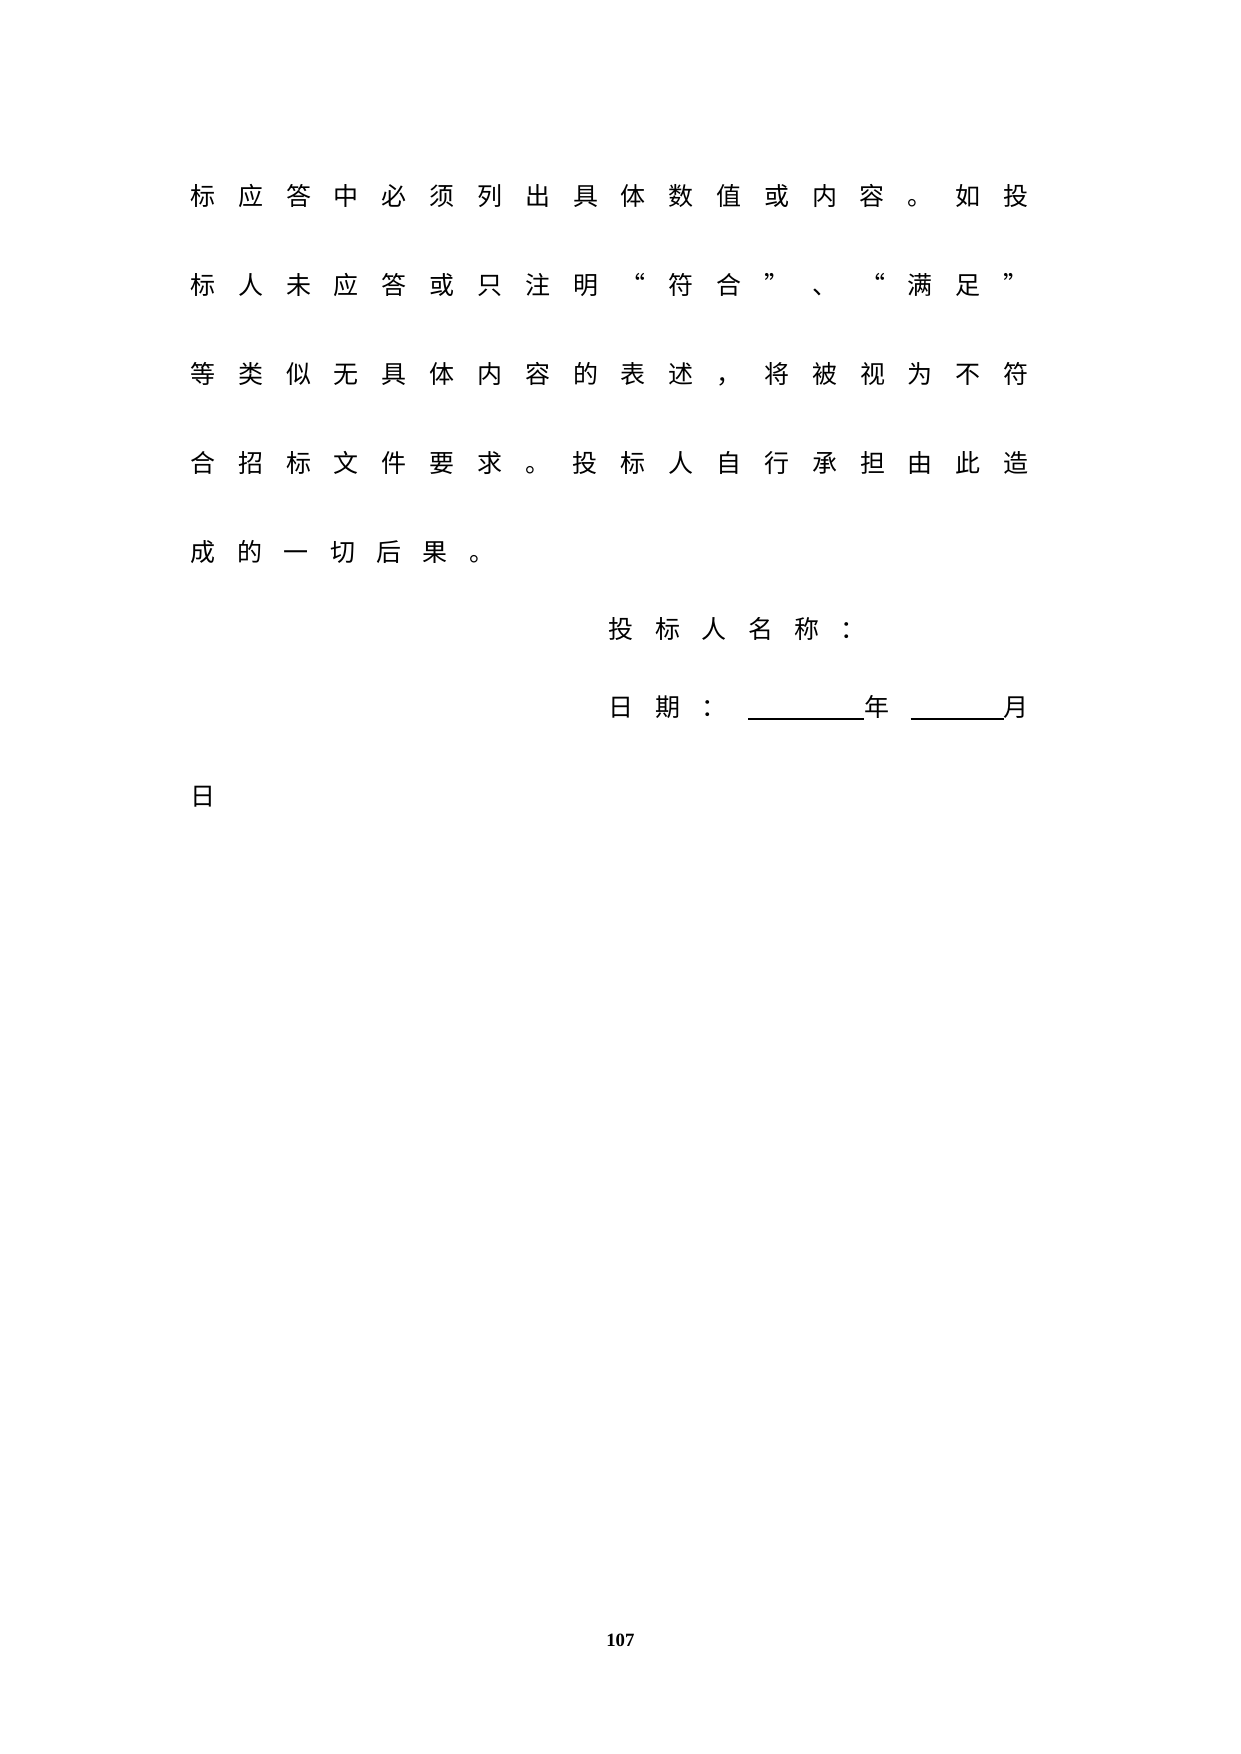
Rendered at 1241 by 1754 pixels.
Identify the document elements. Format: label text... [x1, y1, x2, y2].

text 投标人名称： [190, 598, 1050, 658]
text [190, 164, 1050, 580]
text 日期： 年 月 日 [190, 676, 1050, 824]
